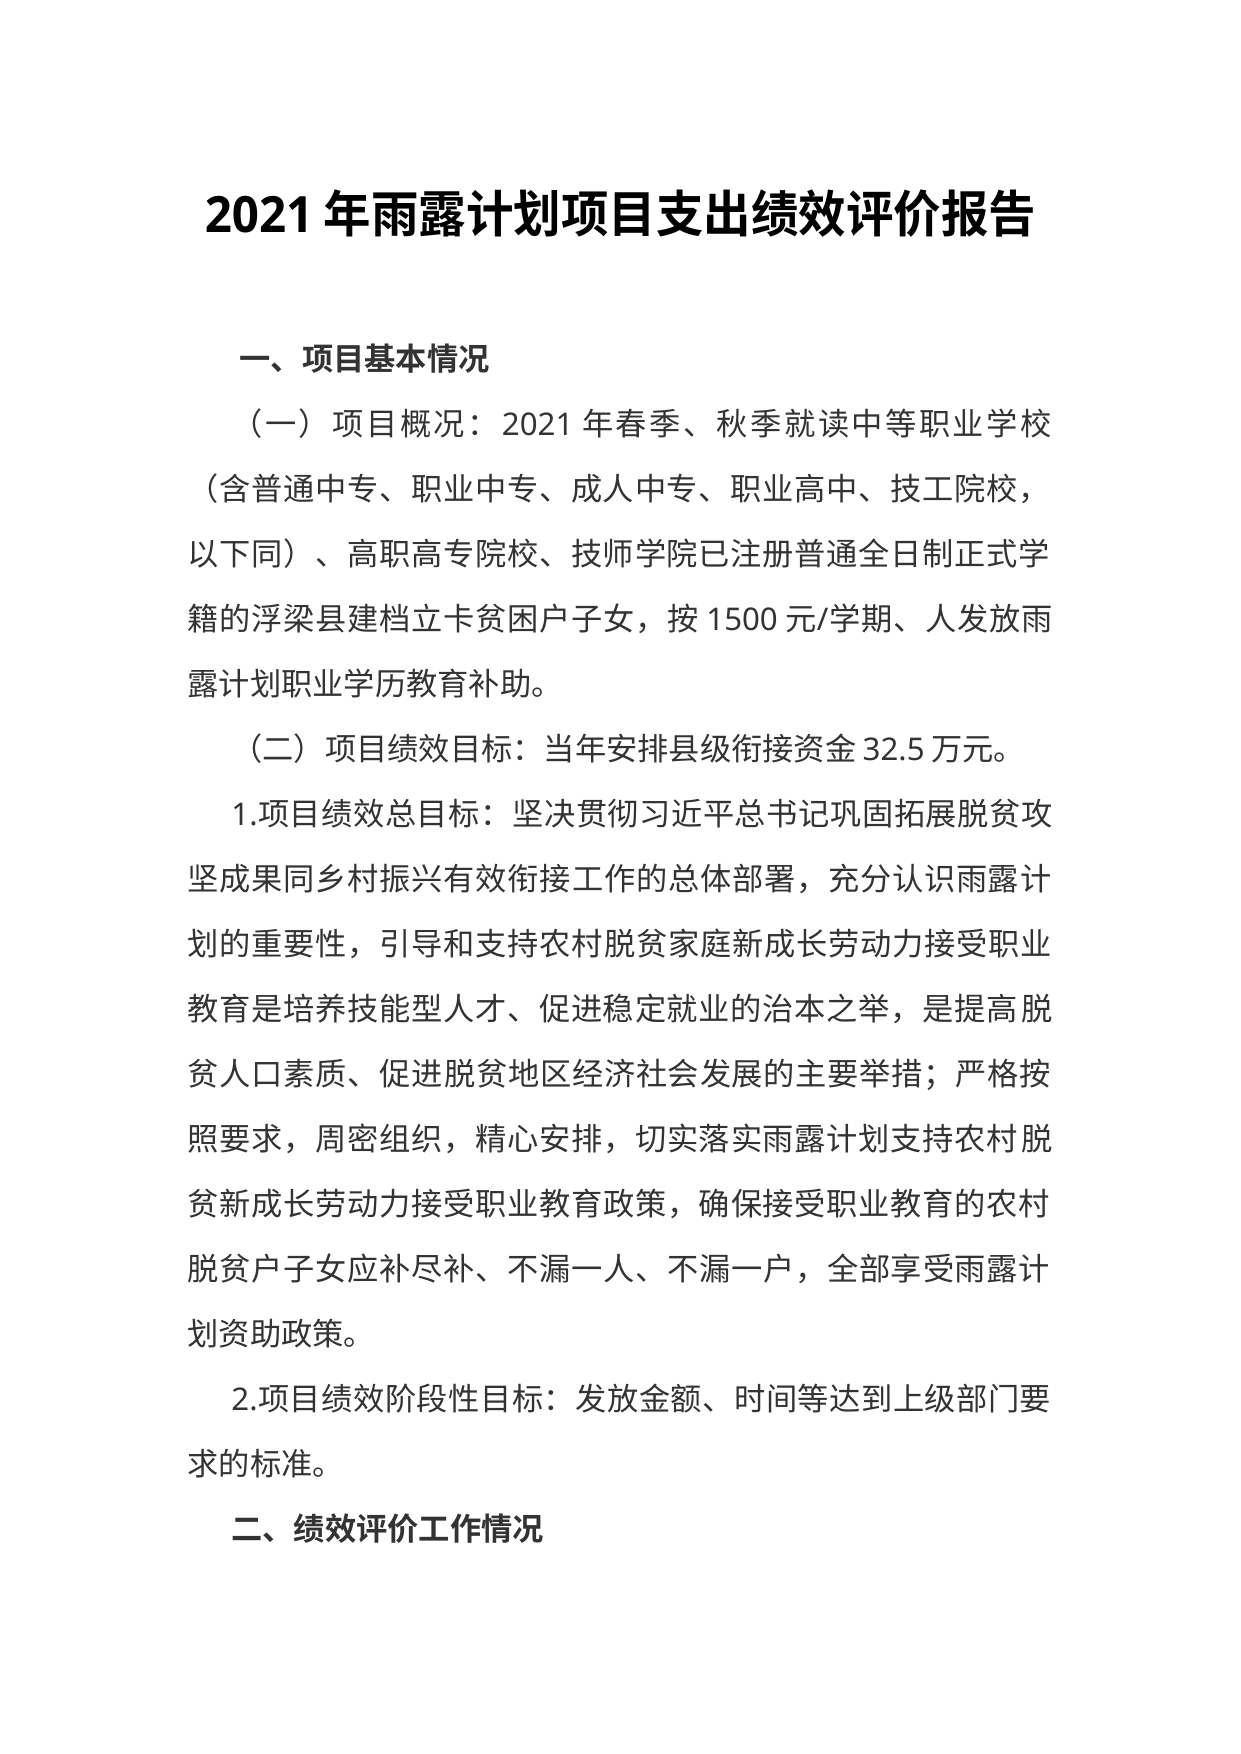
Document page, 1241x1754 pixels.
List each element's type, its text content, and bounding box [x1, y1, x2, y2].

text （一）项目概况：2021年春季、秋季就读中等职业学校（含普通中专、职业中专、成人中专、职业高中、技工院校，以下同）、高职高专院校、技师学院已注册普通全日制正式学籍的浮梁县建档立卡贫困户子女，按1500元/学期、人发放雨露计划职业学历教育补助。 [187, 389, 1053, 714]
text 一、项目基本情况 [187, 324, 1053, 389]
text 2021年雨露计划项目支出绩效评价报告 [187, 162, 1053, 259]
text 1.项目绩效总目标：坚决贯彻习近平总书记巩固拓展脱贫攻坚成果同乡村振兴有效衔接工作的总体部署，充分认识雨露计划的重要性，引导和支持农村脱贫家庭新成长劳动力接受职业教育是培养技能型人才、促进稳定就业的治本之举，是提高脱贫人口素质、促进脱贫地区经济社会发展的主要举措；严格按照要求，周密组织，精心安排，切实落实雨露计划支持农村脱贫新成长劳动力接受职业教育政策，确保接受职业教育的农村脱贫户子女应补尽补、不漏一人、不漏一户，全部享受雨露计划资助政策。 [187, 779, 1053, 1364]
text 2.项目绩效阶段性目标：发放金额、时间等达到上级部门要求的标准。 [187, 1364, 1053, 1494]
text （二）项目绩效目标：当年安排县级衔接资金32.5万元。 [187, 714, 1053, 779]
text 二、绩效评价工作情况 [187, 1494, 1053, 1559]
